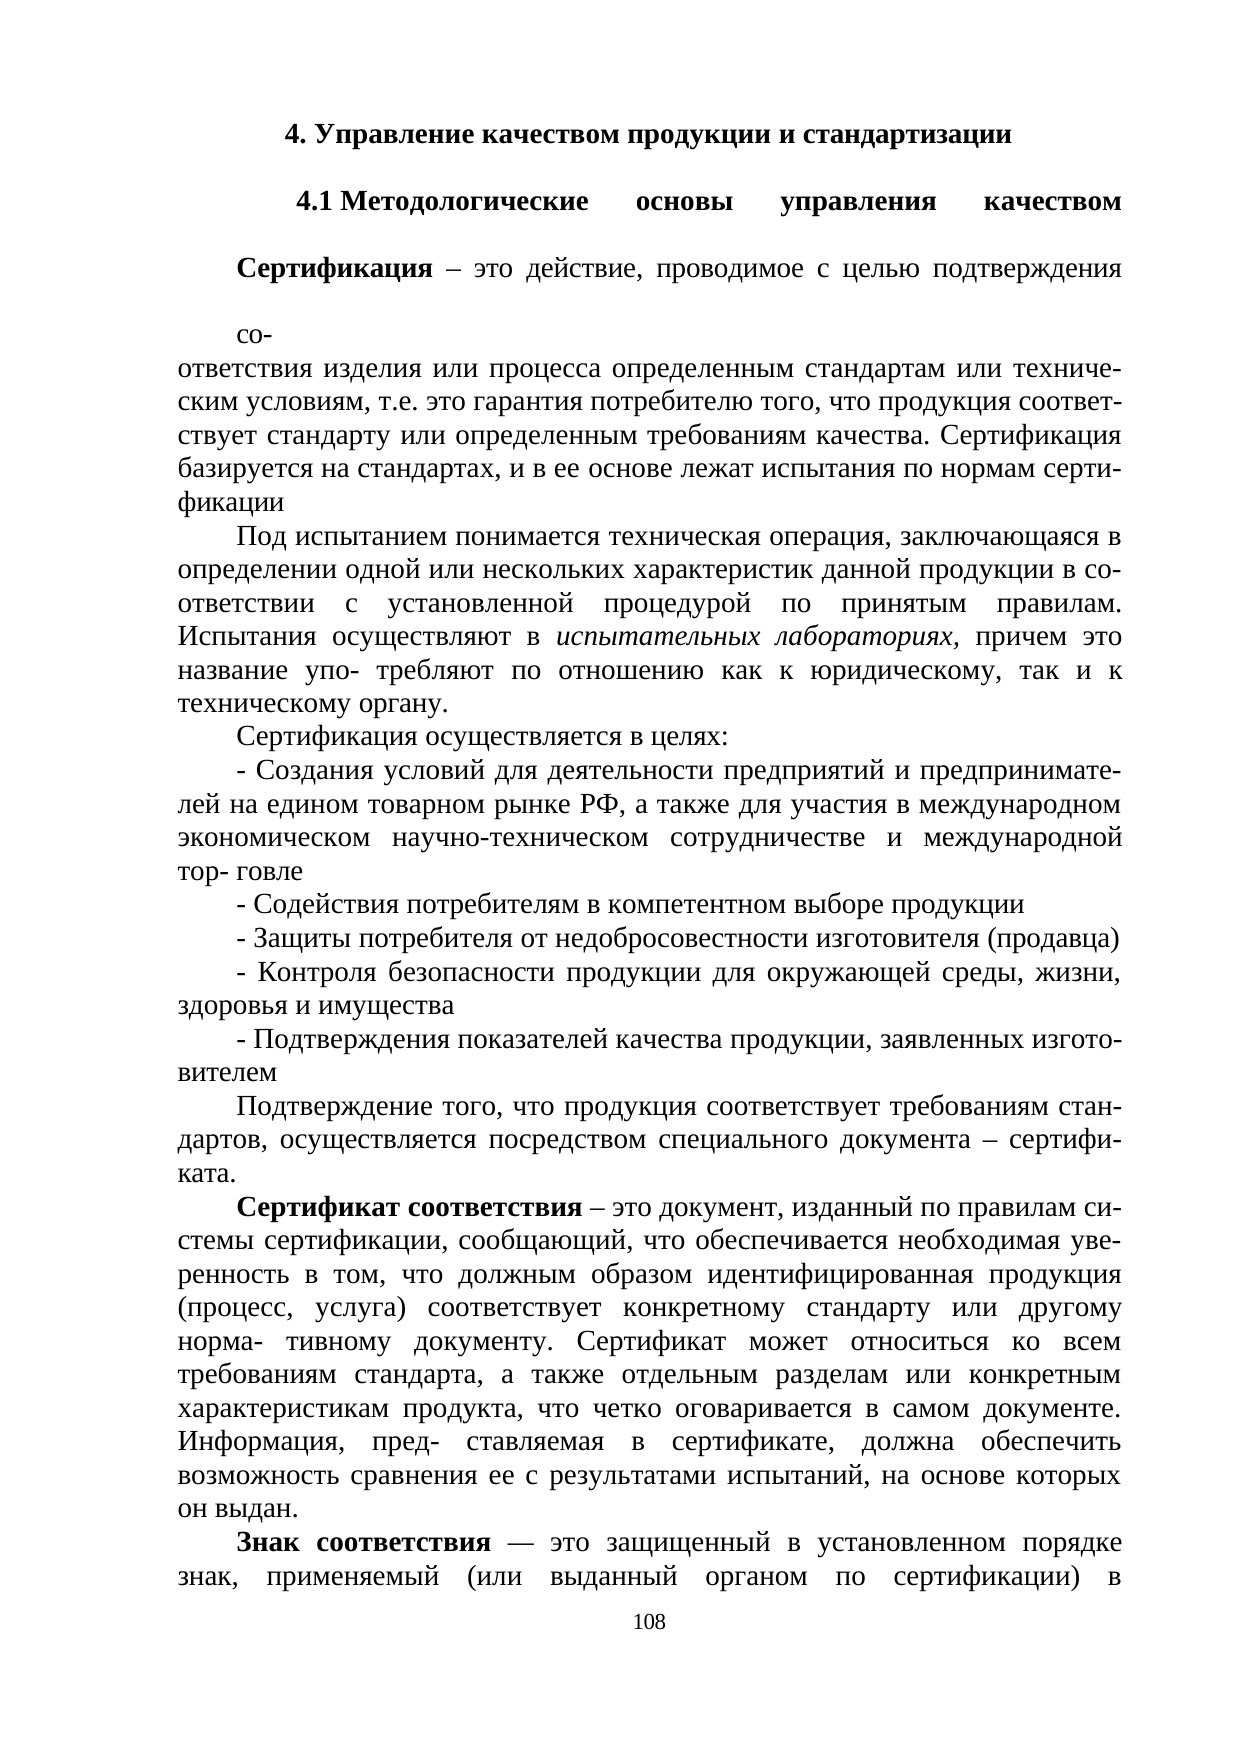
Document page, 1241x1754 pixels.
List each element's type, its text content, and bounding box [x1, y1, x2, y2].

list Подтверждения показателей качества продукции, заявленных изгото- вителем [177, 1021, 1122, 1088]
text Сертификация осуществляется в целях: [236, 719, 1151, 752]
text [177, 1524, 1123, 1591]
list Содействия потребителям в компетентном выборе продукции [236, 887, 1151, 920]
text Подтверждение того, что продукция соответствует требованиям стан- дартов, осуществляется посредством специального документа – сертифи- ката. [177, 1088, 1123, 1189]
text Под испытанием понимается техническая операция, заключающаяся в определении одной или нескольких характеристик данной продукции в со- ответствии с установленной процедурой по принятым правилам. Испытания осуществляют в испытательных лабораториях, причем это название упо- требляют по отношению как к юридическому, так и к техническому органу. [177, 518, 1122, 719]
text Сертификат соответствия – это документ, изданный по правилам си- стемы сертификации, сообщающий, что обеспечивается необходимая уве- ренность в том, что должным образом идентифицированная продукция (процесс, услуга) соответствует конкретному стандарту или другому норма- тивному документу. Сертификат может относиться ко всем требованиям стандарта, а также отдельным разделам или конкретным характеристикам продукта, что четко оговаривается в самом документе. Информация, пред- ставляемая в сертификате, должна обеспечить возможность сравнения ее с результатами испытаний, на основе которых он выдан. [177, 1189, 1122, 1524]
text ответствия изделия или процесса определенным стандартам или техниче- ским условиям, т.е. это гарантия потребителю того, что продукция соответ- ствует стандарту или определенным требованиям качества. Сертификация базируется на стандартах, и в ее основе лежат испытания по нормам серти- фикации [177, 350, 1122, 518]
list Контроля безопасности продукции для окружающей среды, жизни, здоровья и имущества [177, 954, 1122, 1021]
list Защиты потребителя от недобросовестности изготовителя (продавца) [236, 920, 1151, 954]
subtitle Управление качеством продукции и стандартизации [284, 116, 1151, 149]
list Методологические основы управления качеством Сертификация – это действие, проводимое с целью подтверждения со- [236, 150, 1122, 350]
list Создания условий для деятельности предприятий и предпринимате- лей на едином товарном рынке РФ, а также для участия в международном экономическом научно-техническом сотрудничестве и международной тор- говле [177, 752, 1123, 887]
